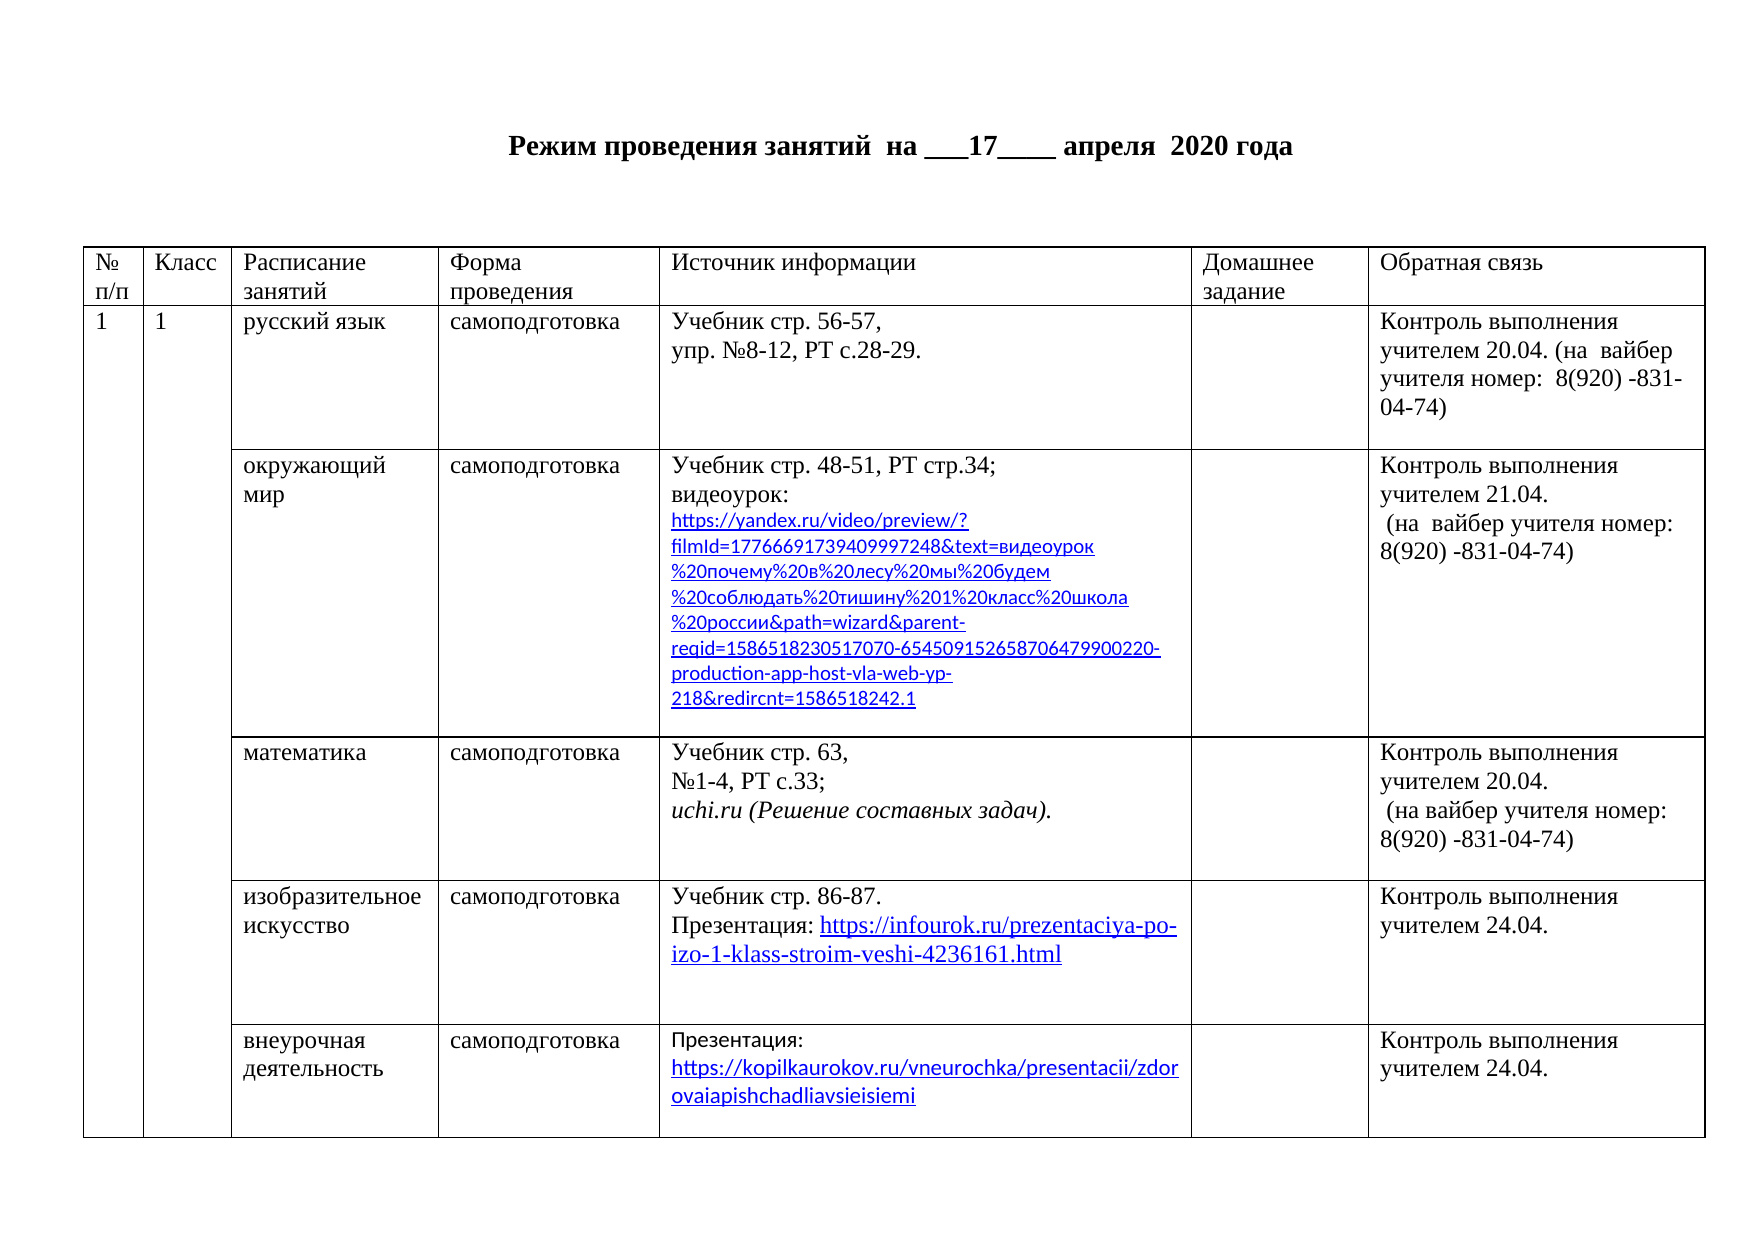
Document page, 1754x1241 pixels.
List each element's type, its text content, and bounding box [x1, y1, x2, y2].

table_cell самоподготовка [439, 881, 659, 1024]
table_cell Учебник стр. 86-87. Презентация: https://infourok.ru/prezentaciya-po-izo-1-klass-stroim-veshi-4236161.html [660, 881, 1191, 1024]
table_cell изобразительное искусство [232, 881, 438, 1024]
table_cell Контроль выполнения учителем 24.04. [1369, 1025, 1704, 1137]
table_cell Контроль выполнения учителем 21.04. (на вайбер учителя номер: 8(920) -831-04-74) [1369, 450, 1704, 736]
table_header Обратная связь [1369, 248, 1704, 305]
table_cell самоподготовка [439, 306, 659, 449]
table_header Класс [144, 248, 231, 305]
table_cell Учебник стр. 48-51, РТ стр.34; видеоурок: https://yandex.ru/video/preview/?filmId=17766691739409997248&text=видеоурок%20почему%20в%20лесу%20мы%20будем%20соблюдать%20тишину%201%20класс%20школа%20россии&path=wizard&parent-reqid=1586518230517070-654509152658706479900220-production-app-host-vla-web-yp-218&redircnt=1586518242.1 [660, 450, 1191, 736]
table_cell внеурочная деятельность [232, 1025, 438, 1137]
table_cell [1192, 450, 1368, 736]
table_cell 1 [144, 306, 231, 1137]
table_cell Учебник стр. 56-57, упр. №8-12, РТ с.28-29. [660, 306, 1191, 449]
table_cell Презентация: https://kopilkaurokov.ru/vneurochka/presentacii/zdorovaiapishchadliavsieisiemi [660, 1025, 1191, 1137]
table_header Расписание занятий [232, 248, 438, 305]
table_cell [1192, 881, 1368, 1024]
table_cell самоподготовка [439, 1025, 659, 1137]
table_cell Контроль выполнения учителем 20.04. (на вайбер учителя номер: 8(920) -831-04-74) [1369, 306, 1704, 449]
table_cell [1192, 1025, 1368, 1137]
table_cell Учебник стр. 63, №1-4, РТ с.33; uchi.ru (Решение составных задач). [660, 738, 1191, 880]
table_header Источник информации [660, 248, 1191, 305]
table_cell [1192, 738, 1368, 880]
table_header № п/п [84, 248, 143, 305]
table_cell Контроль выполнения учителем 20.04. (на вайбер учителя номер: 8(920) -831-04-74) [1369, 738, 1704, 880]
table_cell 1 [84, 306, 143, 1137]
table_cell окружающий мир [232, 450, 438, 736]
table_cell самоподготовка [439, 450, 659, 736]
table_cell [1192, 306, 1368, 449]
table_cell математика [232, 738, 438, 880]
text Режим проведения занятий на ___17____ апреля 2020 года [118, 128, 1683, 161]
table_cell русский язык [232, 306, 438, 449]
table_header Домашнее задание [1192, 248, 1368, 305]
table_header Форма проведения [439, 248, 659, 305]
table_cell Контроль выполнения учителем 24.04. [1369, 881, 1704, 1024]
table_cell самоподготовка [439, 738, 659, 880]
